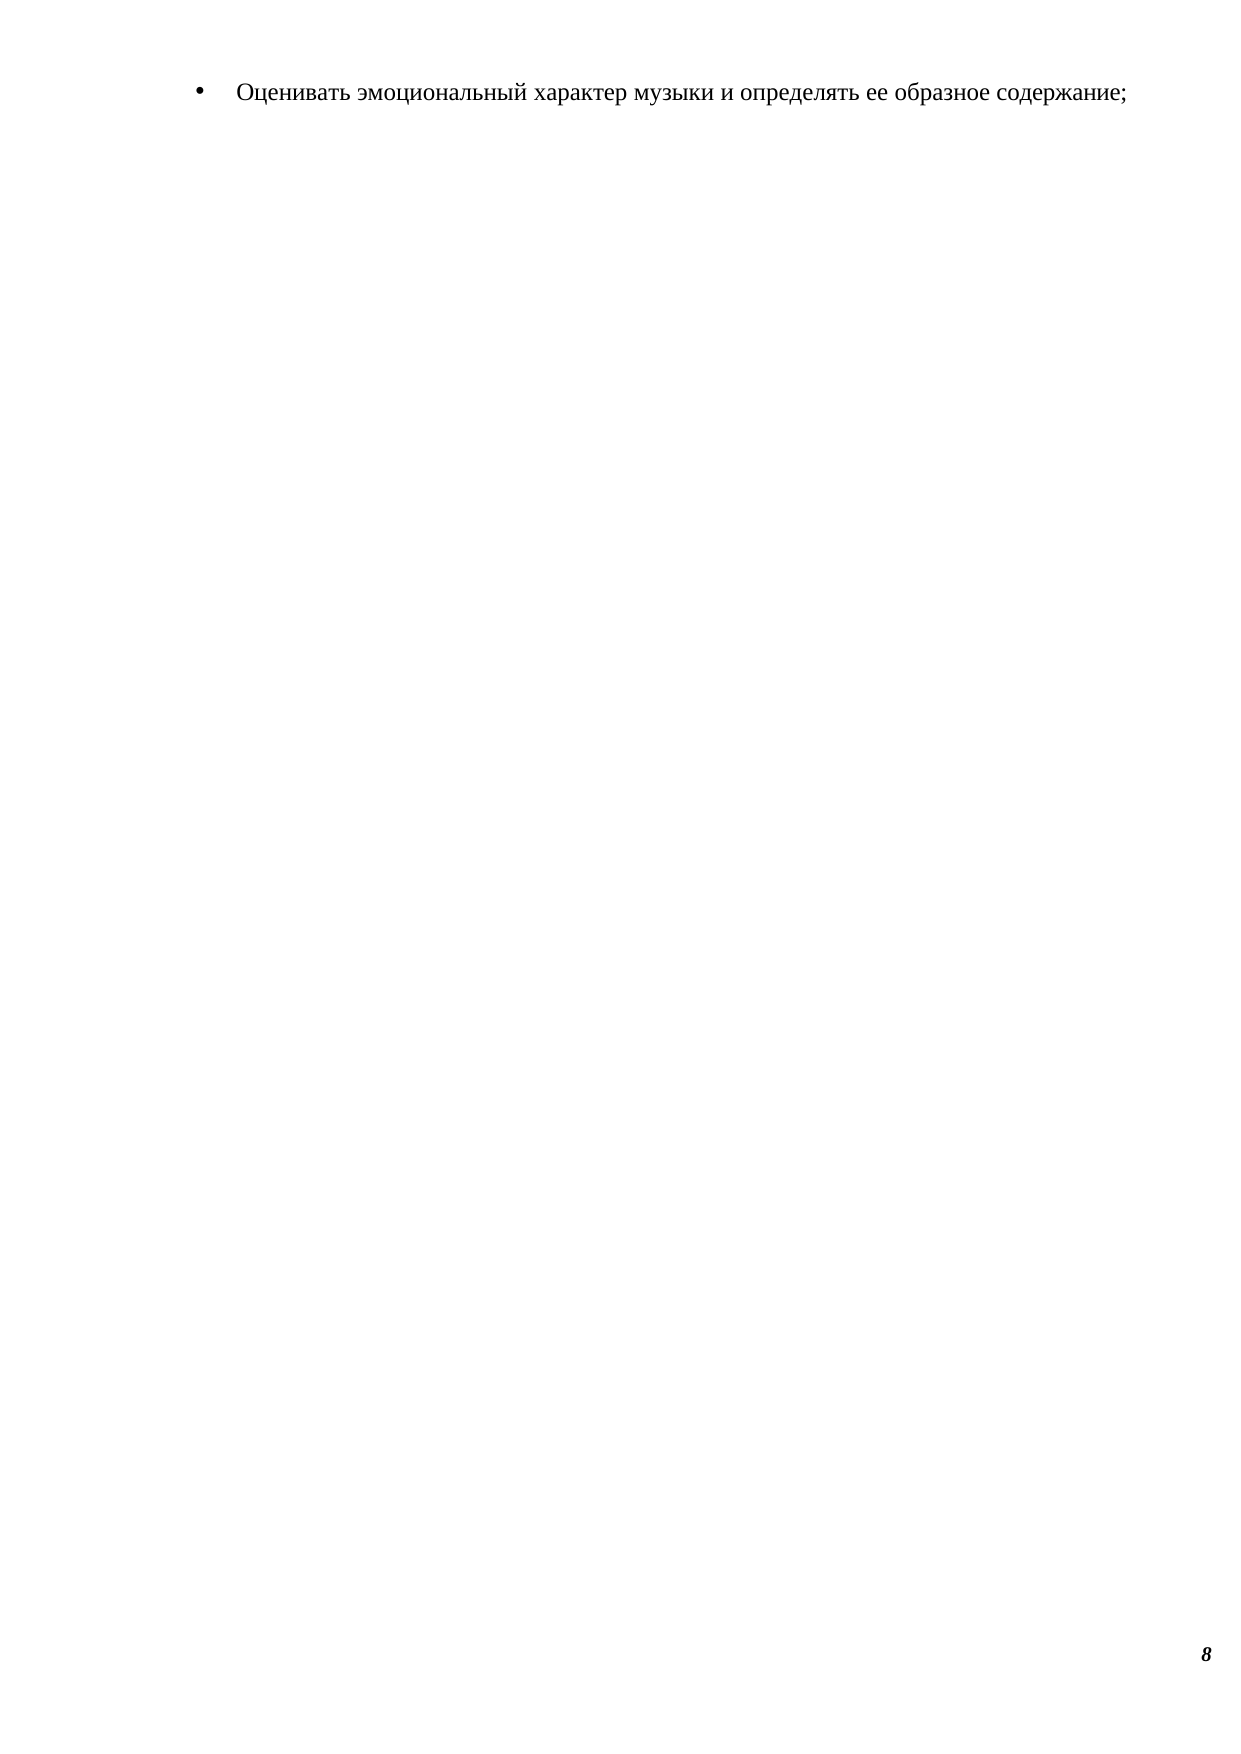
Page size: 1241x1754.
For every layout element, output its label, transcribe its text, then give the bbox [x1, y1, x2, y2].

list Оценивать эмоциональный характер музыки и определять ее образное содержание; [194, 75, 1226, 107]
